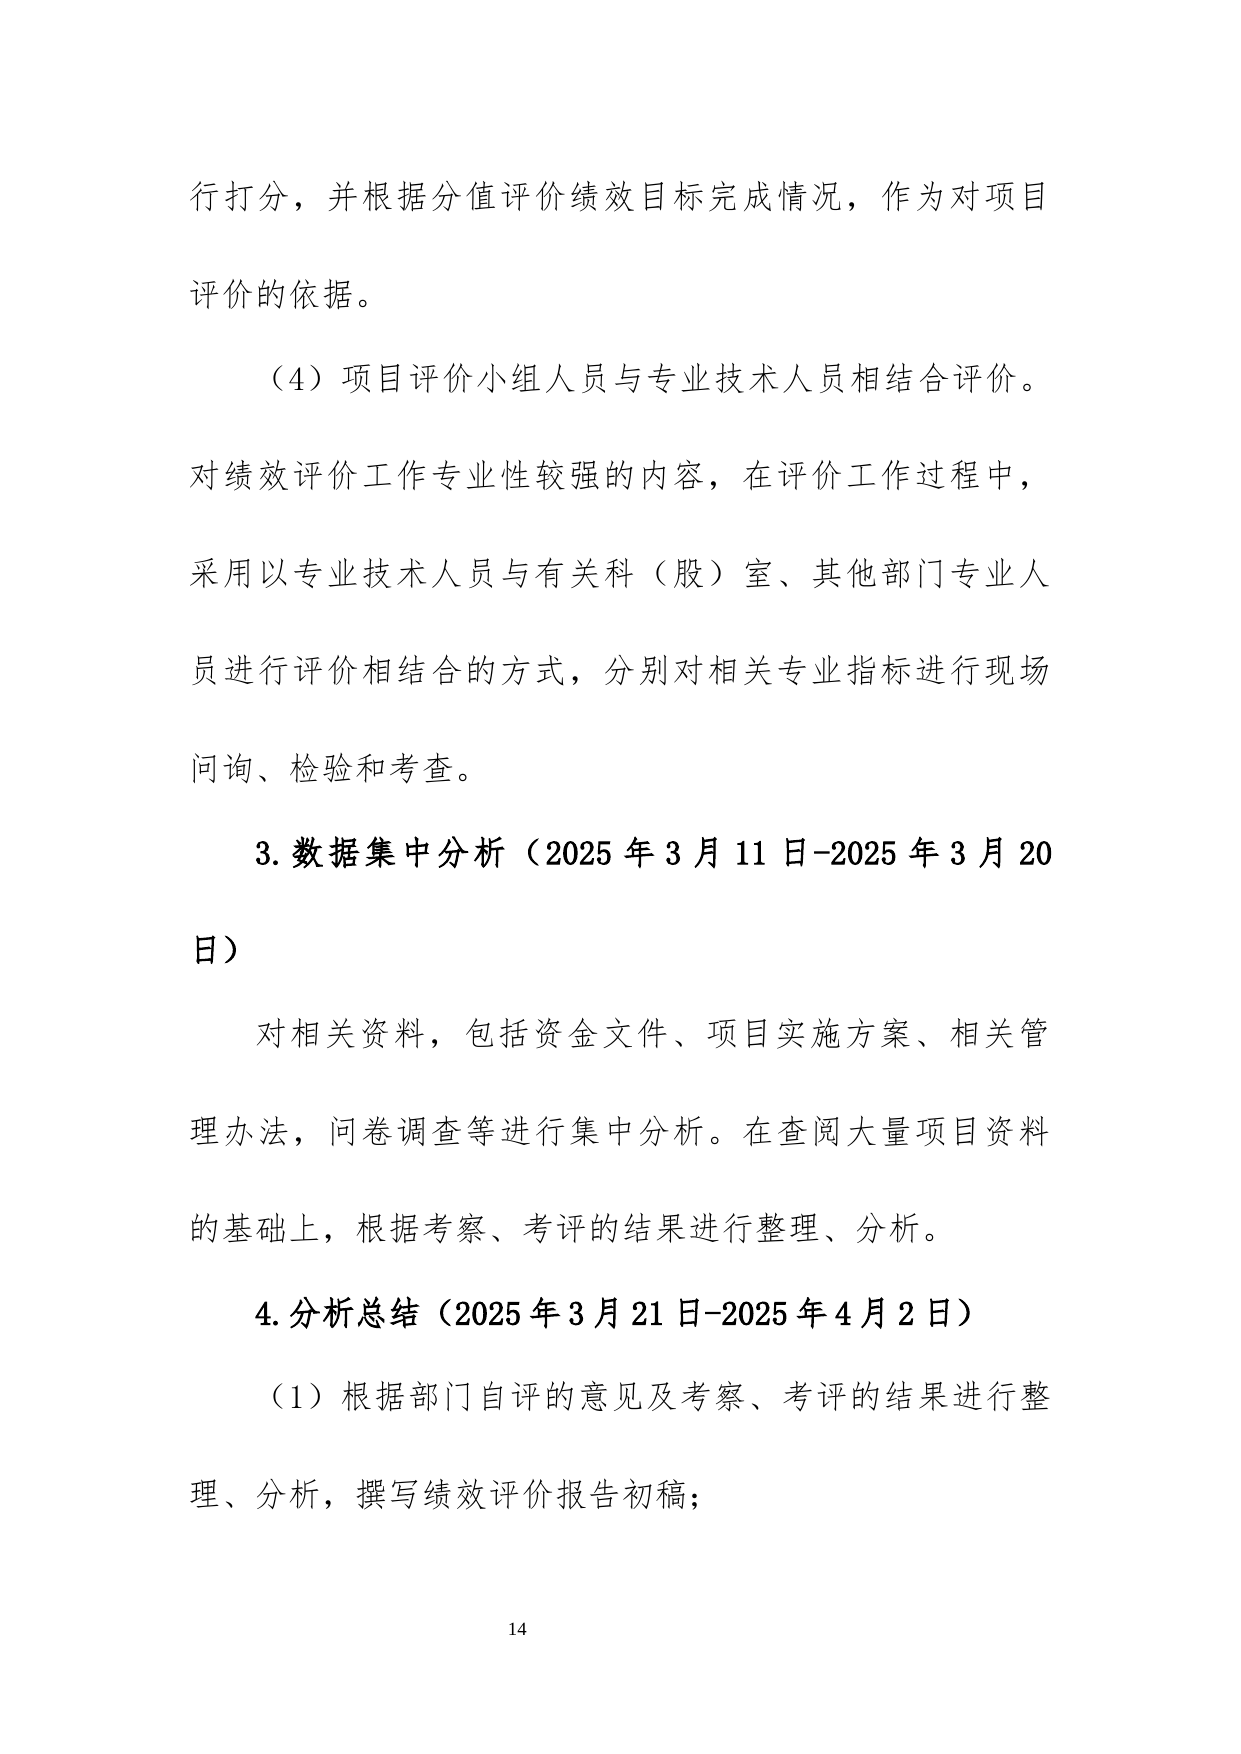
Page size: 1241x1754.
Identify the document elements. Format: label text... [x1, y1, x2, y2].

text 4.分析总结（2025年3月21日-2025年4月2日） [187, 1278, 1053, 1343]
text 对相关资料，包括资金文件、项目实施方案、相关管理办法，问卷调查等进行集中分析。在查阅大量项目资料的基础上，根据考察、考评的结果进行整理、分析。 [187, 999, 1053, 1259]
text （1）根据部门自评的意见及考察、考评的结果进行整理、分析，撰写绩效评价报告初稿； [187, 1362, 1053, 1524]
text （4）项目评价小组人员与专业技术人员相结合评价。对绩效评价工作专业性较强的内容，在评价工作过程中，采用以专业技术人员与有关科（股）室、其他部门专业人员进行评价相结合的方式，分别对相关专业指标进行现场问询、检验和考查。 [187, 343, 1053, 798]
text 3.数据集中分析（2025年3月11日-2025年3月20日） [187, 817, 1053, 980]
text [187, 162, 1053, 324]
